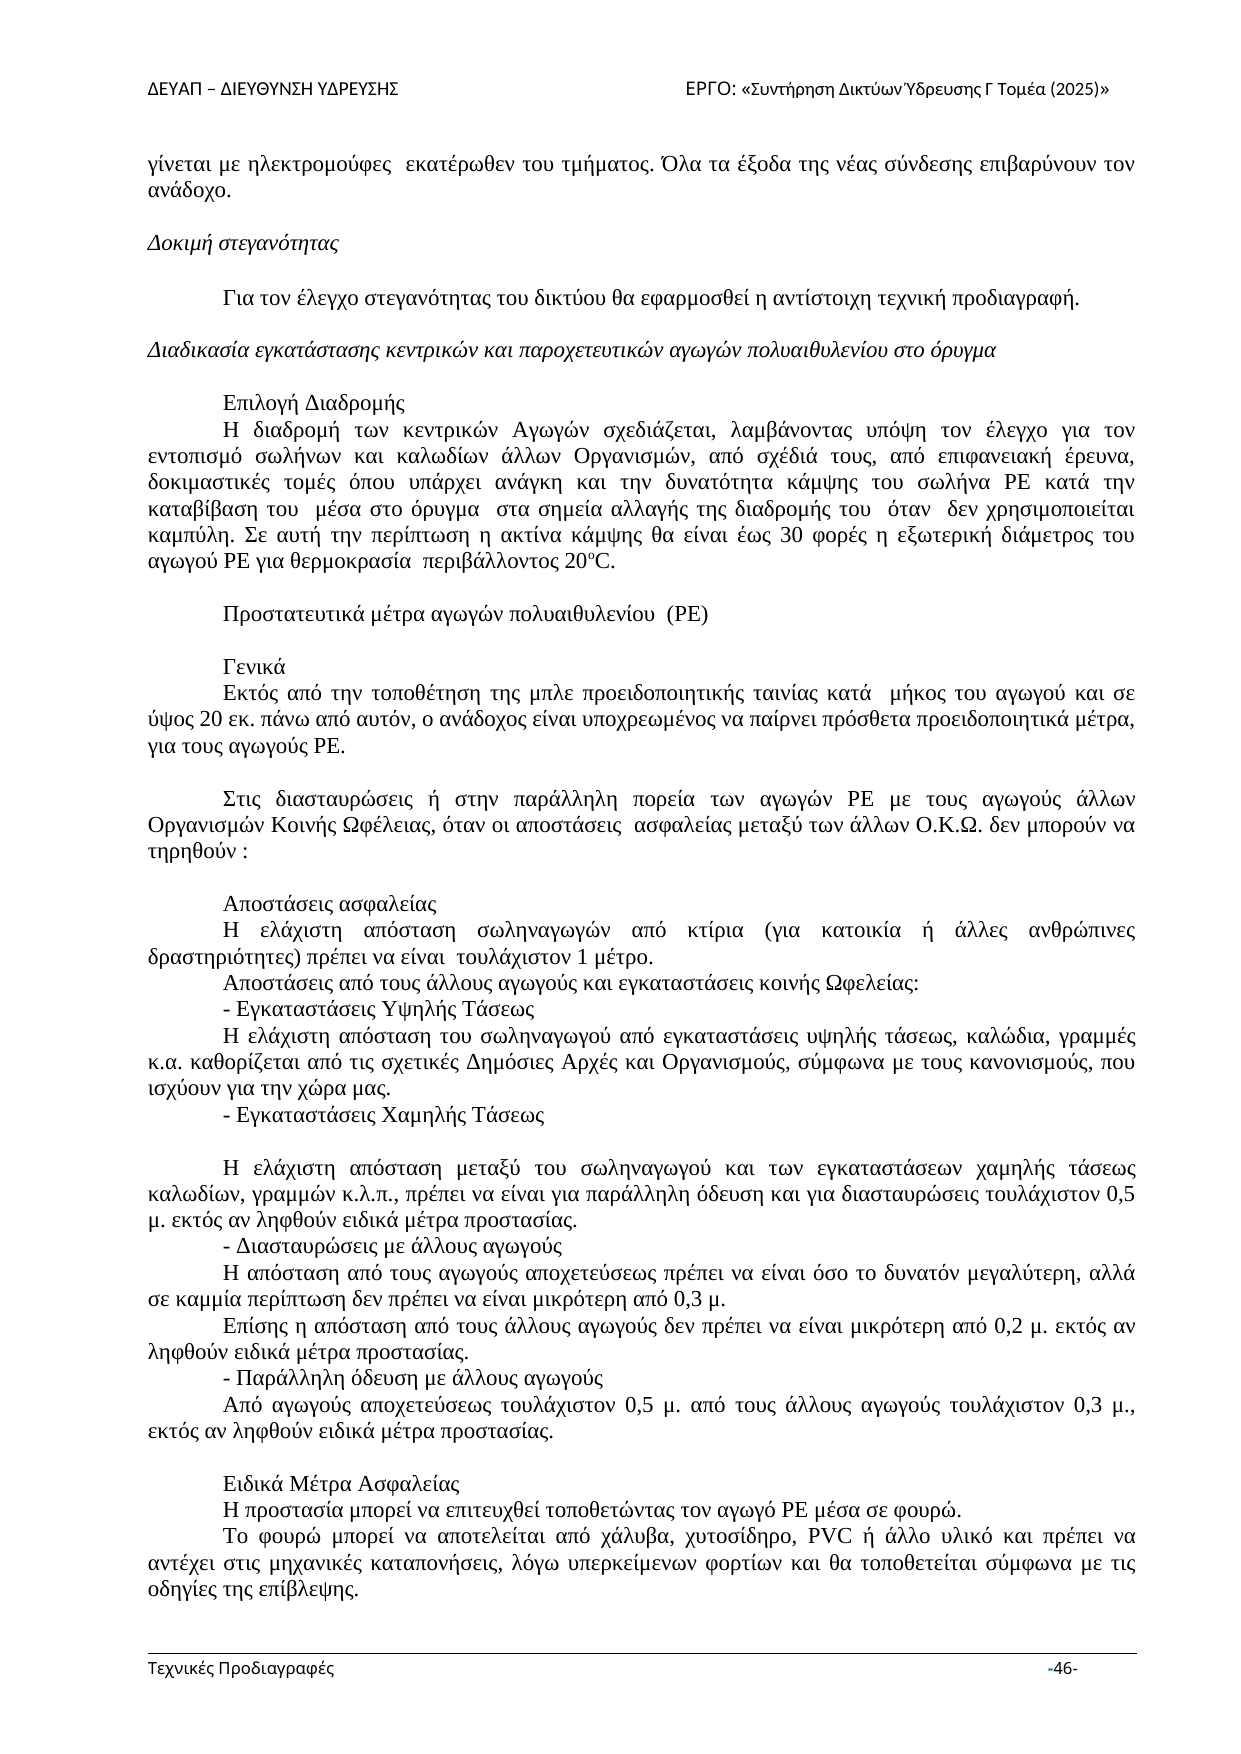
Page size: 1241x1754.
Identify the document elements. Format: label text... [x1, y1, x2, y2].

text Επιλογή Διαδρομής [148, 389, 1137, 416]
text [148, 150, 1137, 203]
text Η διαδρομή των κεντρικών Αγωγών σχεδιάζεται, λαμβάνοντας υπόψη τον έλεγχο για τον εντοπισμό σωλήνων και καλωδίων άλλων Οργανισμών, από σχέδιά τους, από επιφανειακή έρευνα, δοκιμαστικές τομές όπου υπάρχει ανάγκη και την δυνατότητα κάμψης του σωλήνα ΡΕ κατά την καταβίβαση του μέσα στο όρυγμα στα σημεία αλλαγής της διαδρομής του όταν δεν χρησιμοποιείται καμπύλη. Σε αυτή την περίπτωση η ακτίνα κάμψης θα είναι έως 30 φορές η εξωτερική διάμετρος του αγωγού ΡΕ για θερμοκρασία περιβάλλοντος 20οC. [148, 416, 1137, 574]
text Προστατευτικά μέτρα αγωγών πολυαιθυλενίου (ΡΕ) [148, 600, 1137, 626]
text Η προστασία μπορεί να επιτευχθεί τοποθετώντας τον αγωγό ΡΕ μέσα σε φουρώ. [148, 1496, 1137, 1522]
text Ειδικά Μέτρα Ασφαλείας [148, 1470, 1137, 1496]
text - Εγκαταστάσεις Υψηλής Τάσεως [148, 995, 1137, 1022]
text Η ελάχιστη απόσταση μεταξύ του σωληναγωγού και των εγκαταστάσεων χαμηλής τάσεως καλωδίων, γραμμών κ.λ.π., πρέπει να είναι για παράλληλη όδευση και για διασταυρώσεις τουλάχιστον 0,5 μ. εκτός αν ληφθούν ειδικά μέτρα προστασίας. [148, 1153, 1137, 1233]
text Από αγωγούς αποχετεύσεως τουλάχιστον 0,5 μ. από τους άλλους αγωγούς τουλάχιστον 0,3 μ., εκτός αν ληφθούν ειδικά μέτρα προστασίας. [148, 1391, 1137, 1443]
text - Παράλληλη όδευση με άλλους αγωγούς [148, 1364, 1137, 1391]
text - Εγκαταστάσεις Χαμηλής Τάσεως [148, 1101, 1137, 1127]
subtitle Δοκιμή στεγανότητας [148, 229, 1137, 255]
text Αποστάσεις από τους άλλους αγωγούς και εγκαταστάσεις κοινής Ωφελείας: [148, 969, 1137, 995]
text Για τον έλεγχο στεγανότητας του δικτύου θα εφαρμοσθεί η αντίστοιχη τεχνική προδιαγραφή. [148, 284, 1137, 310]
text Το φουρώ μπορεί να αποτελείται από χάλυβα, χυτοσίδηρο, PVC ή άλλο υλικό και πρέπει να αντέχει στις μηχανικές καταπονήσεις, λόγω υπερκείμενων φορτίων και θα τοποθετείται σύμφωνα με τις οδηγίες της επίβλεψης. [148, 1522, 1137, 1602]
text Εκτός από την τοποθέτηση της μπλε προειδοποιητικής ταινίας κατά μήκος του αγωγού και σε ύψος 20 εκ. πάνω από αυτόν, ο ανάδοχος είναι υποχρεωμένος να παίρνει πρόσθετα προειδοποιητικά μέτρα, για τους αγωγούς ΡΕ. [148, 679, 1137, 758]
text Η ελάχιστη απόσταση του σωληναγωγού από εγκαταστάσεις υψηλής τάσεως, καλώδια, γραμμές κ.α. καθορίζεται από τις σχετικές Δημόσιες Αρχές και Οργανισμούς, σύμφωνα με τους κανονισμούς, που ισχύουν για την χώρα μας. [148, 1022, 1137, 1101]
text Στις διασταυρώσεις ή στην παράλληλη πορεία των αγωγών ΡΕ με τους αγωγούς άλλων Οργανισμών Κοινής Ωφέλειας, όταν οι αποστάσεις ασφαλείας μεταξύ των άλλων Ο.Κ.Ω. δεν μπορούν να τηρηθούν : [148, 784, 1137, 864]
text Επίσης η απόσταση από τους άλλους αγωγούς δεν πρέπει να είναι μικρότερη από 0,2 μ. εκτός αν ληφθούν ειδικά μέτρα προστασίας. [148, 1312, 1137, 1364]
text Αποστάσεις ασφαλείας [148, 890, 1137, 916]
subtitle Διαδικασία εγκατάστασης κεντρικών και παροχετευτικών αγωγών πολυαιθυλενίου στο όρυγμα [148, 337, 1137, 363]
text - Διασταυρώσεις με άλλους αγωγούς [148, 1233, 1137, 1259]
text Η ελάχιστη απόσταση σωληναγωγών από κτίρια (για κατοικία ή άλλες ανθρώπινες δραστηριότητες) πρέπει να είναι τουλάχιστον 1 μέτρο. [148, 916, 1137, 969]
text Η απόσταση από τους αγωγούς αποχετεύσεως πρέπει να είναι όσο το δυνατόν μεγαλύτερη, αλλά σε καμμία περίπτωση δεν πρέπει να είναι μικρότερη από 0,3 μ. [148, 1259, 1137, 1312]
text Γενικά [148, 653, 1137, 679]
